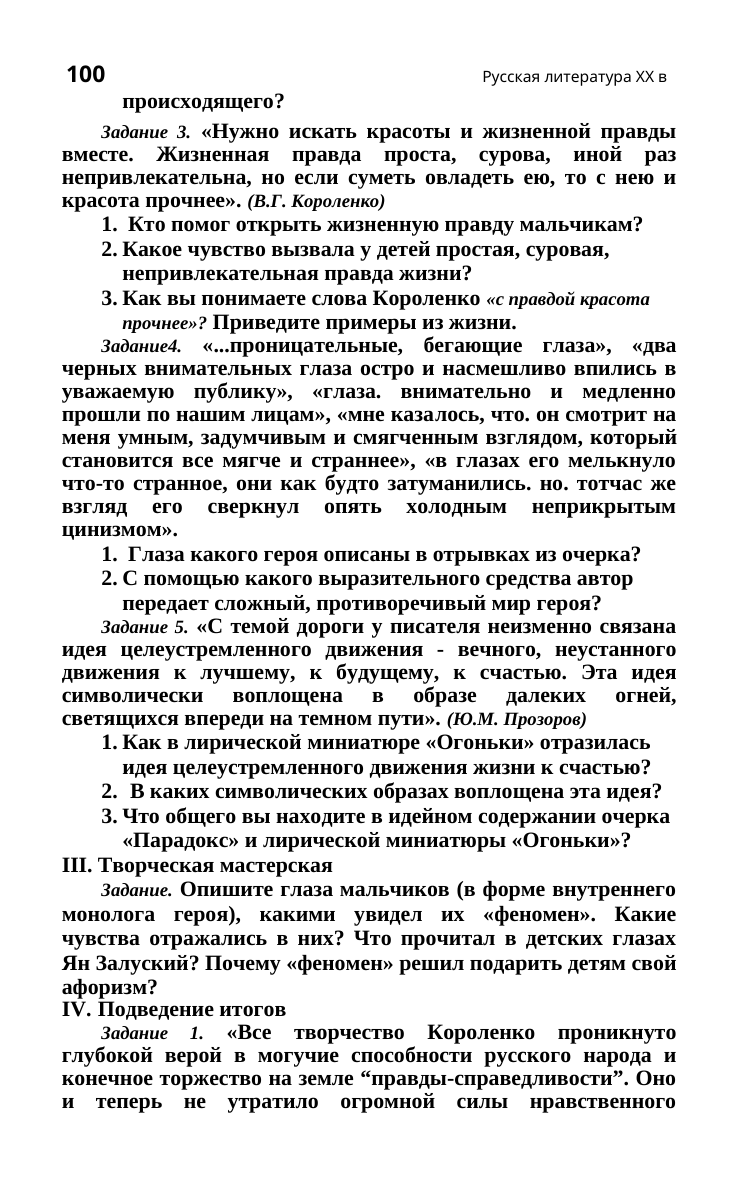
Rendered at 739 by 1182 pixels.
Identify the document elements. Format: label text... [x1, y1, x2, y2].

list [101, 89, 677, 113]
list Как вы понимаете слова Короленко «с правдой красота прочнее»? Приведите примеры из жизни. [101, 285, 677, 334]
list Кто помог открыть жизненную правду мальчикам? [62, 212, 677, 236]
text Задание. Опишите глаза мальчиков (в форме внутреннего монолога героя), какими увидел их «феномен». Какие чувства отражались в них? Что прочитал в детских глазах Ян Залуский? Почему «феномен» решил подарить детям свой афоризм? [62, 877, 677, 999]
text Задание 5. «С темой дороги у писателя неизменно связана идея целеустремленного движения - вечного, неустанного движения к лучшему, к будущему, к счастью. Эта идея символически воплощена в образе далеких огней, светящихся впереди на темном пути». (Ю.М. Прозоров) [62, 615, 677, 730]
text Задание 3. «Нужно искать красоты и жизненной правды вместе. Жизненная правда проста, сурова, иной раз непривлекательна, но если суметь овладеть ею, то с нею и красота прочнее». (В.Г. Короленко) [62, 120, 677, 212]
list С помощью какого выразительного средства автор передает сложный, противоречивый мир героя? [101, 566, 677, 615]
list Какое чувство вызвала у детей простая, суровая, непривлекательная правда жизни? [101, 236, 677, 285]
list Что общего вы находите в идейном содержании очерка «Парадокс» и лирической миниатюры «Огоньки»? [101, 803, 677, 852]
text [62, 1021, 677, 1113]
list Глаза какого героя описаны в отрывках из очерка? [62, 542, 677, 566]
text Задание4. «...проницательные, бегающие глаза», «два черных внимательных глаза остро и насмешливо впились в уважаемую публику», «глаза. внимательно и медленно прошли по нашим лицам», «мне казалось, что. он смотрит на меня умным, задумчивым и смягченным взглядом, который становится все мягче и страннее», «в глазах его мелькнуло что-то странное, они как будто затуманились. но. тотчас же взгляд его сверкнул опять холодным неприкрытым цинизмом». [62, 334, 677, 542]
list Творческая мастерская [62, 852, 677, 877]
list Как в лирической миниатюре «Огоньки» отразилась идея целеустремленного движения жизни к счастью? [101, 730, 677, 779]
list Подведение итогов [62, 999, 677, 1021]
list В каких символических образах воплощена эта идея? [62, 779, 677, 803]
